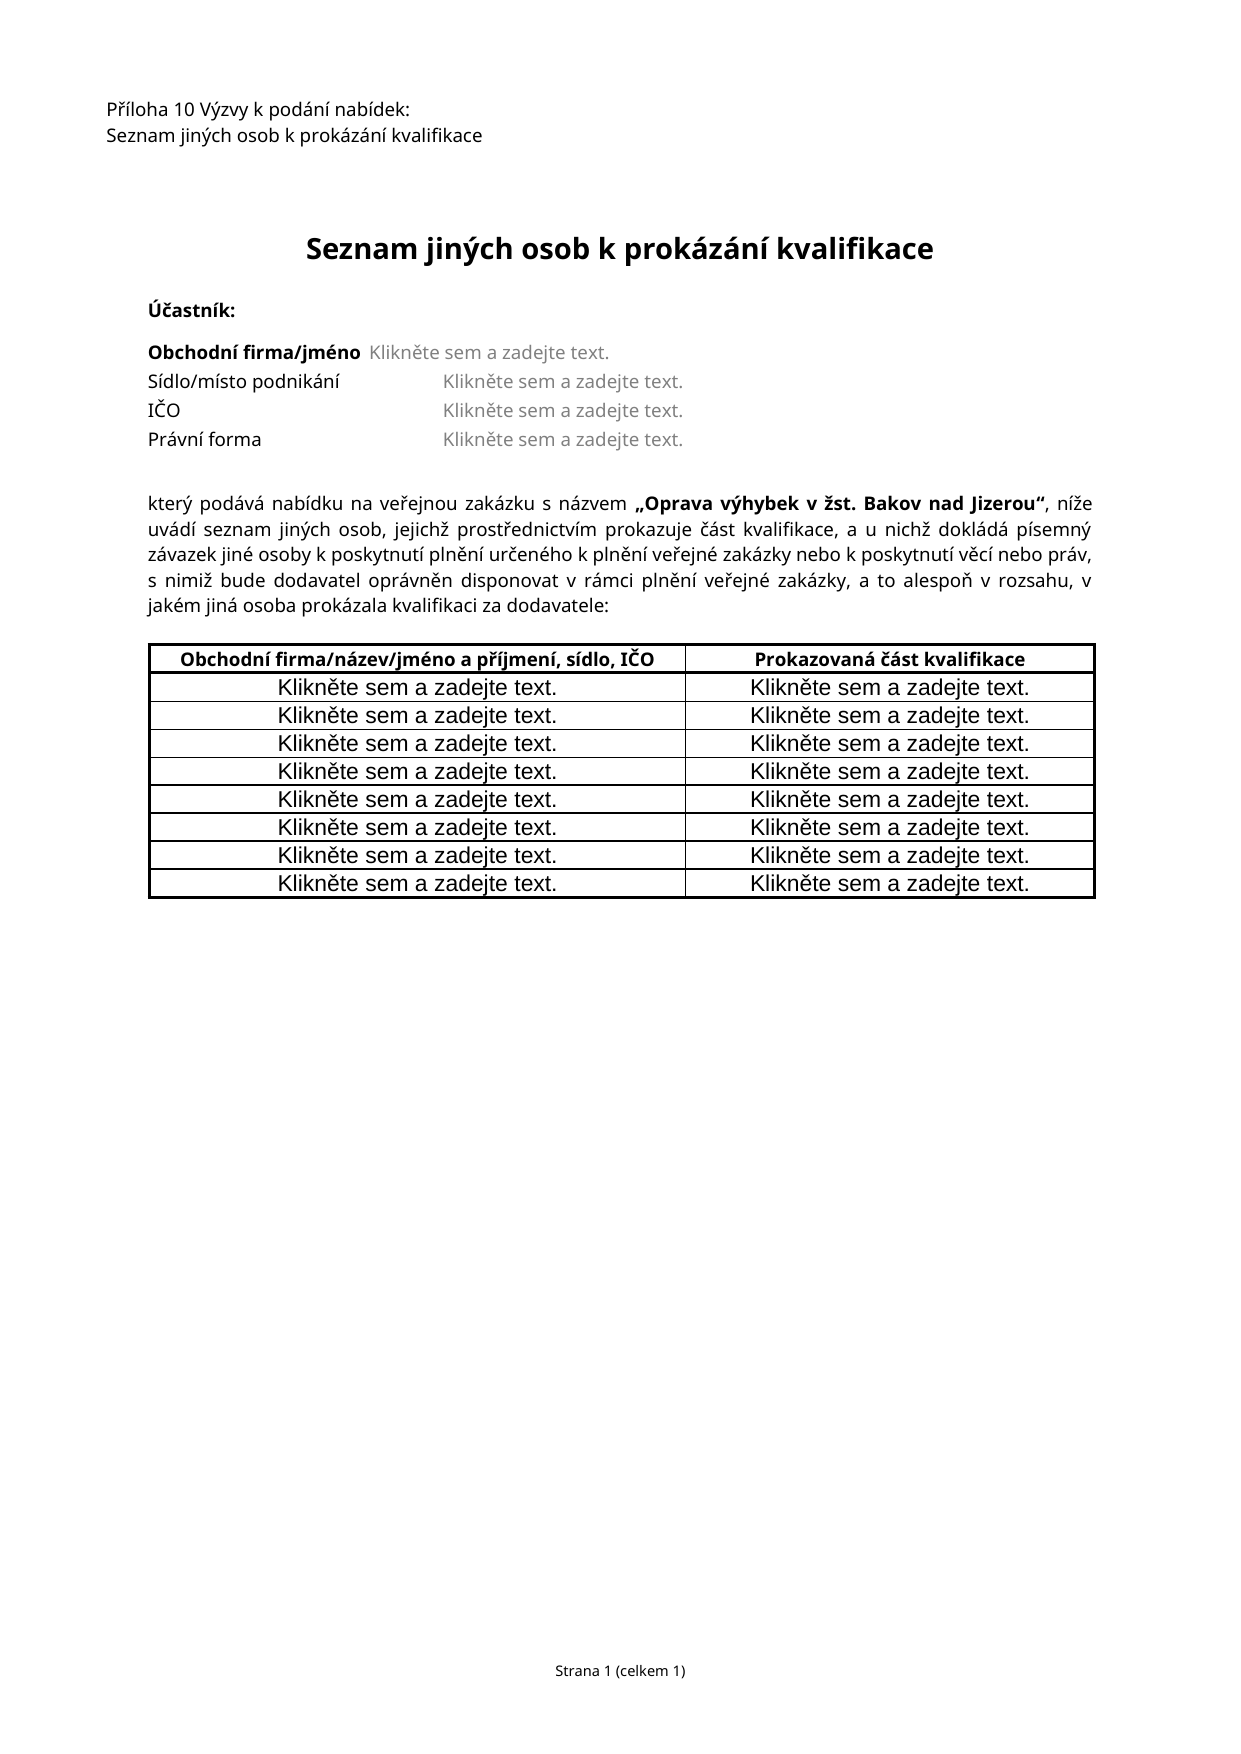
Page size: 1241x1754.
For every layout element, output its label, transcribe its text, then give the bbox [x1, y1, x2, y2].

text který podává nabídku na veřejnou zakázku s názvem „Oprava výhybek v žst. Bakov nad Jizerou“, níže uvádí seznam jiných osob, jejichž prostřednictvím prokazuje část kvalifikace, a u nichž dokládá písemný závazek jiné osoby k poskytnutí plnění určeného k plnění veřejné zakázky nebo k poskytnutí věcí nebo práv, s nimiž bude dodavatel oprávněn disponovat v rámci plnění veřejné zakázky, a to alespoň v rozsahu, v jakém jiná osoba prokázala kvalifikaci za dodavatele: [148, 490, 1093, 618]
text IČO [148, 394, 1093, 423]
text Právní forma [148, 423, 1093, 452]
table_header Prokazovaná část kvalifikace [686, 646, 1093, 671]
text Účastník: [148, 293, 1093, 324]
text Sídlo/místo podnikání [148, 365, 1093, 394]
table_header Obchodní firma/název/jméno a příjmení, sídlo, IČO [151, 646, 685, 671]
text Obchodní firma/jméno [148, 336, 1093, 365]
title Seznam jiných osob k prokázání kvalifikace [148, 228, 1093, 268]
